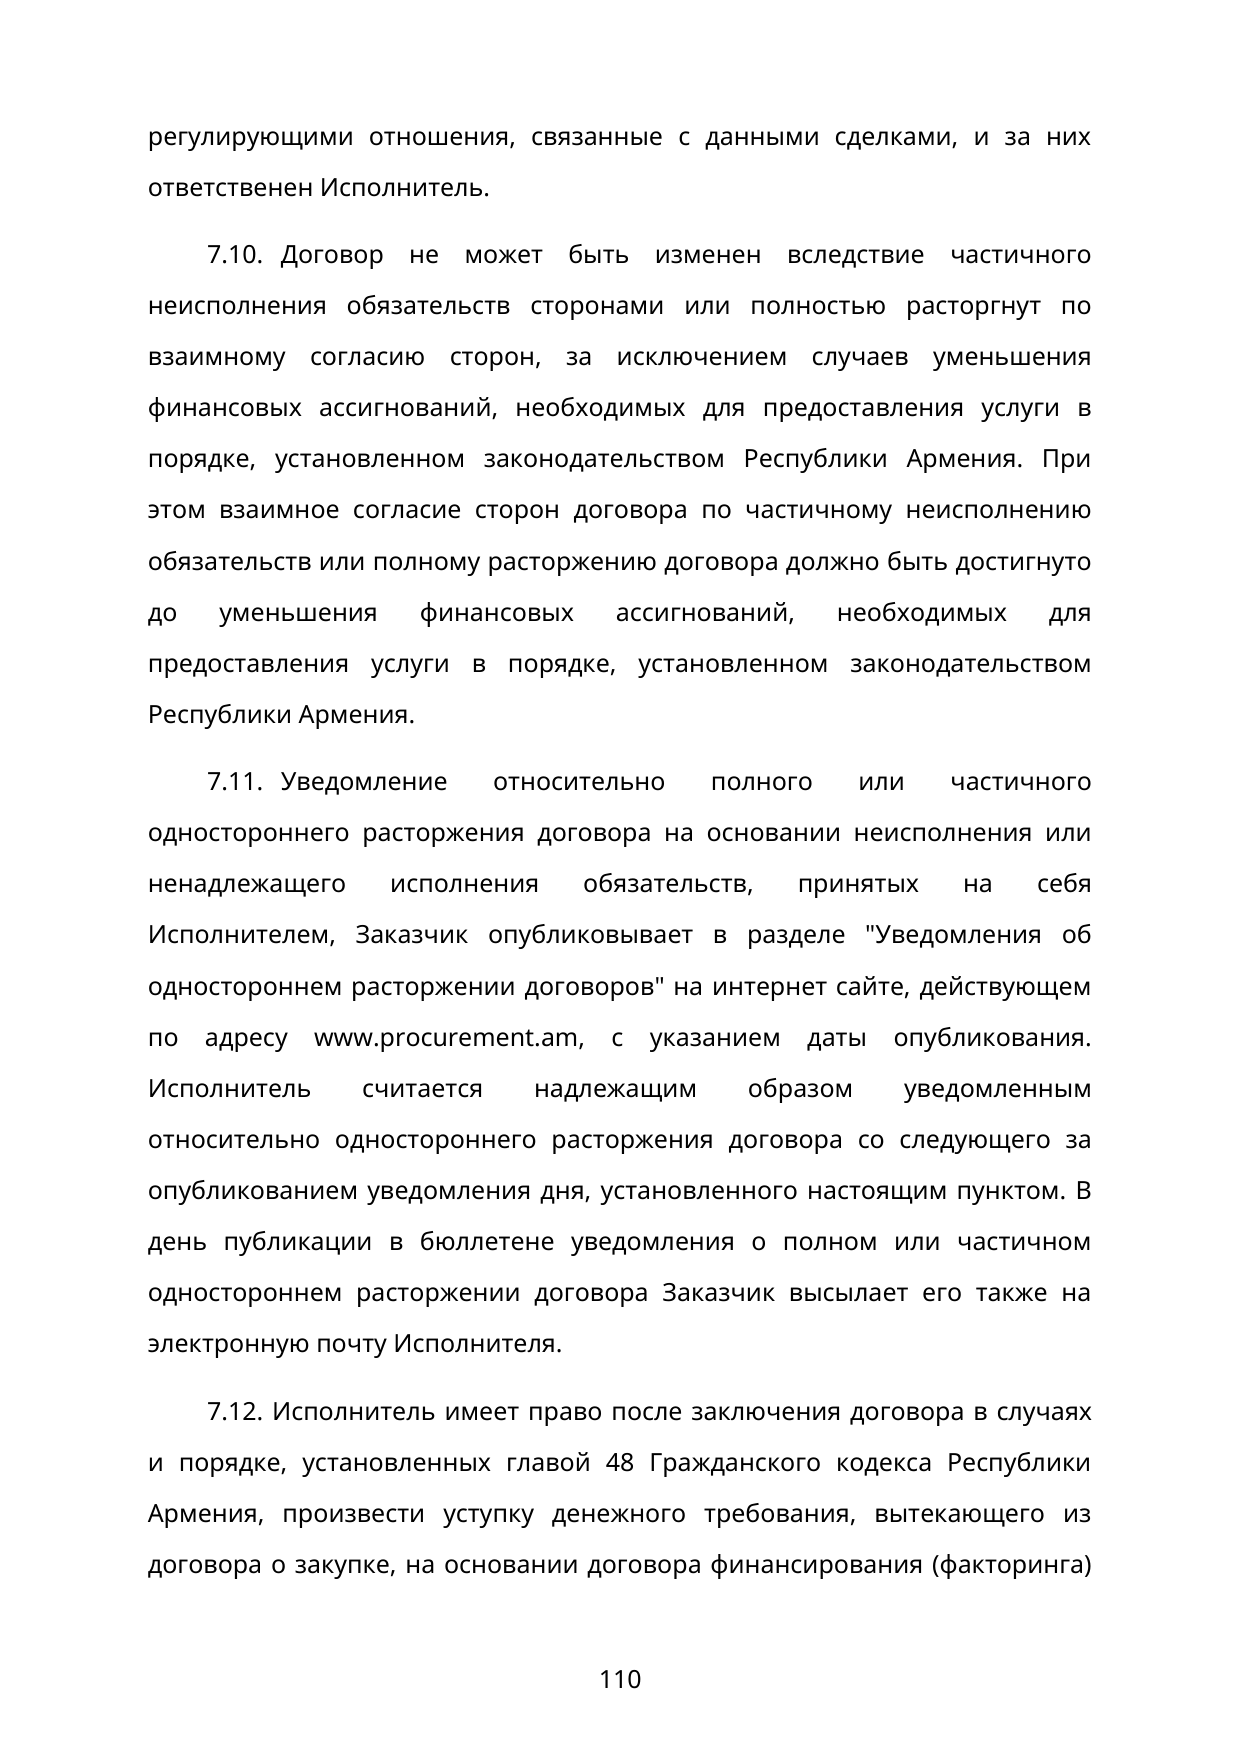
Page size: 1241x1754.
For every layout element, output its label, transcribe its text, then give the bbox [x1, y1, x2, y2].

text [148, 118, 1092, 203]
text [148, 1393, 1092, 1580]
text 7.11. Уведомление относительно полного или частичного одностороннего расторжения договора на основании неисполнения или ненадлежащего исполнения обязательств, принятых на себя Исполнителем, Заказчик опубликовывает в разделе "Уведомления об одностороннем расторжении договоров" на интернет сайте, действующем по адресу www.procurement.am, с указанием даты опубликования. Исполнитель считается надлежащим образом уведомленным относительно одностороннего расторжения договора со следующего за опубликованием уведомления дня, установленного настоящим пунктом. В день публикации в бюллетене уведомления о полном или частичном одностороннем расторжении договора Заказчик высылает его также на электронную почту Исполнителя. [148, 764, 1092, 1359]
text 7.10. Договор не может быть изменен вследствие частичного неисполнения обязательств сторонами или полностью расторгнут по взаимному согласию сторон, за исключением случаев уменьшения финансовых ассигнований, необходимых для предоставления услуги в порядке, установленном законодательством Республики Армения. При этом взаимное согласие сторон договора по частичному неисполнению обязательств или полному расторжению договора должно быть достигнуто до уменьшения финансовых ассигнований, необходимых для предоставления услуги в порядке, установленном законодательством Республики Армения. [148, 237, 1092, 730]
